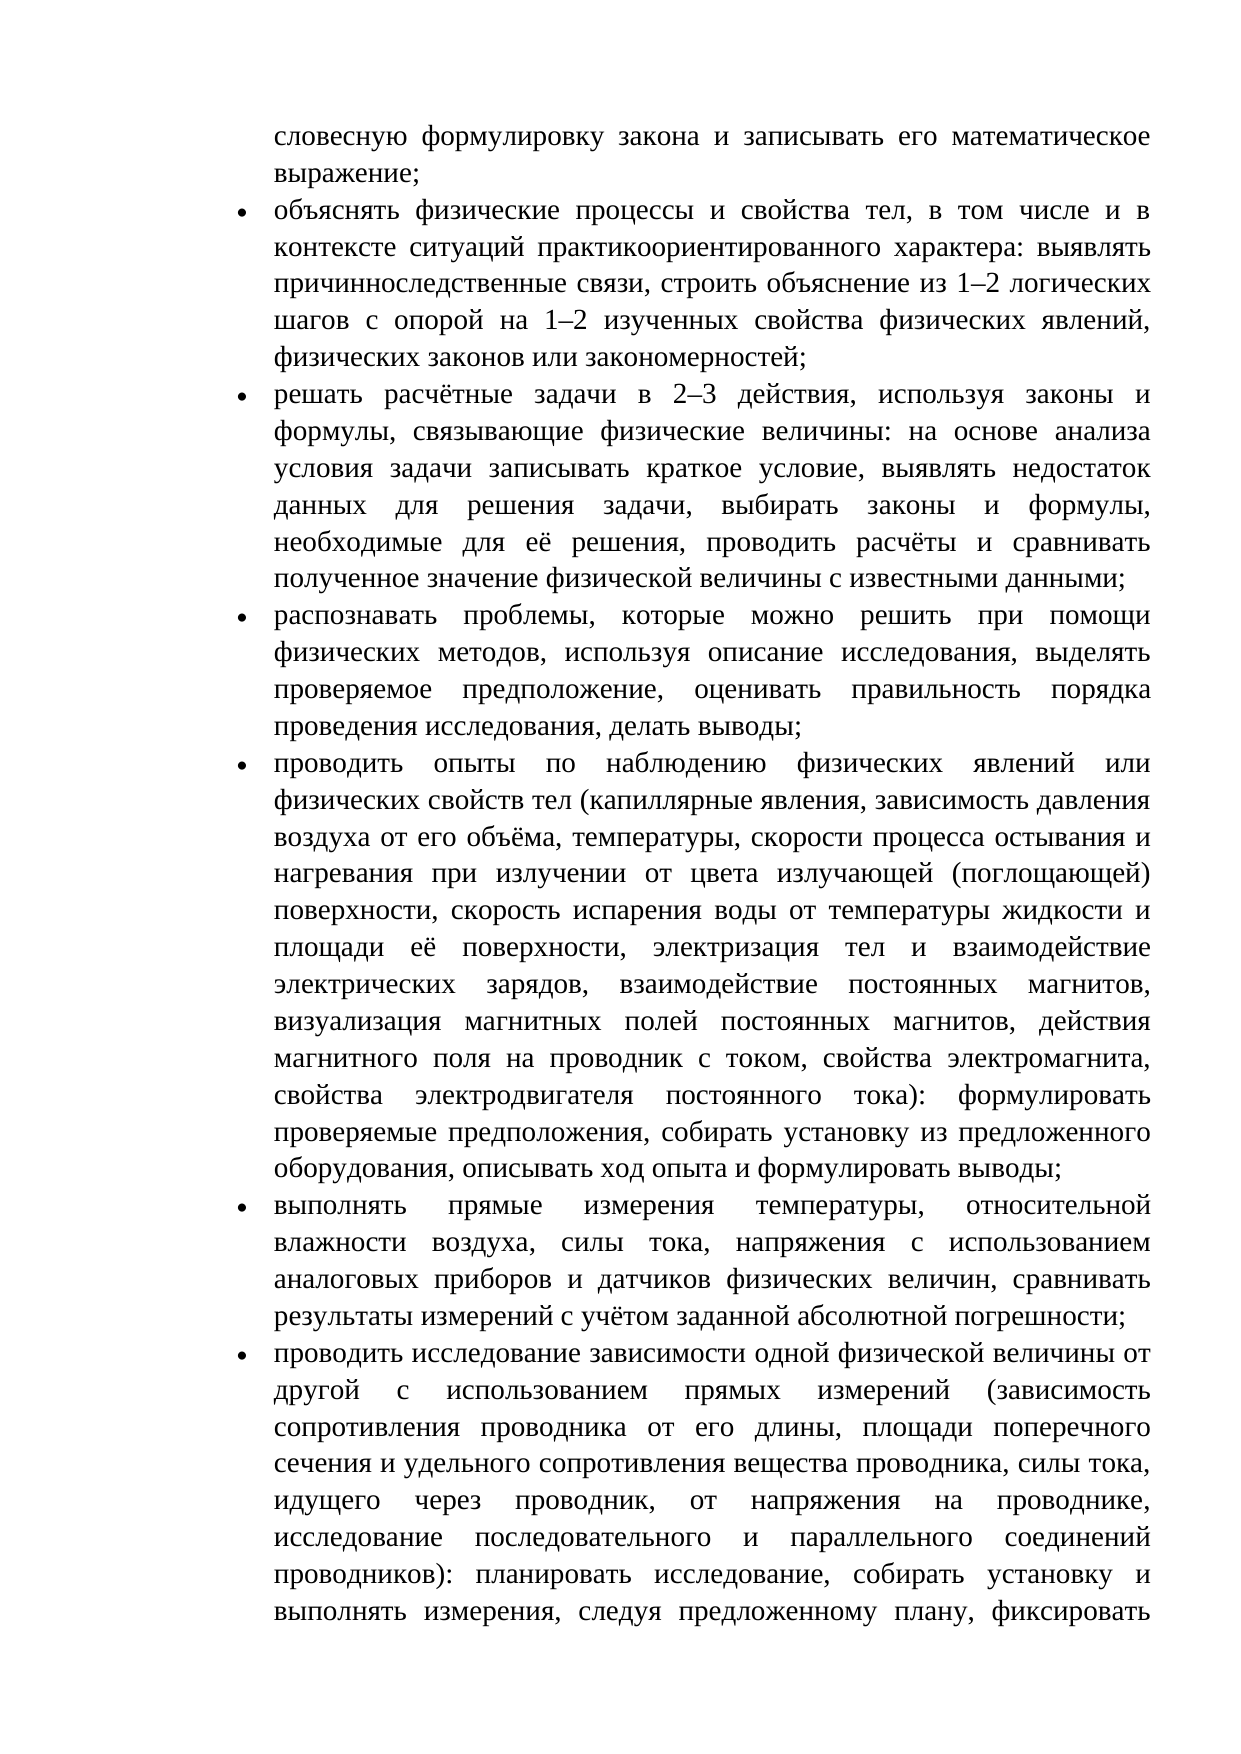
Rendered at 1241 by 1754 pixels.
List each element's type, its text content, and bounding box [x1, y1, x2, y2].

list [236, 118, 1152, 188]
list распознавать проблемы, которые можно решить при помощи физических методов, используя описание исследования, выделять проверяемое предположение, оценивать правильность порядка проведения исследования, делать выводы; [236, 597, 1152, 742]
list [236, 1335, 1152, 1627]
list проводить опыты по наблюдению физических явлений или физических свойств тел (капиллярные явления, зависимость давления воздуха от его объёма, температуры, скорости процесса остывания и нагревания при излучении от цвета излучающей (поглощающей) поверхности, скорость испарения воды от температуры жидкости и площади её поверхности, электризация тел и взаимодействие электрических зарядов, взаимодействие постоянных магнитов, визуализация магнитных полей постоянных магнитов, действия магнитного поля на проводник с током, свойства электромагнита, свойства электродвигателя постоянного тока): формулировать проверяемые предположения, собирать установку из предложенного оборудования, описывать ход опыта и формулировать выводы; [236, 745, 1152, 1184]
list объяснять физические процессы и свойства тел, в том числе и в контексте ситуаций практикоориентированного характера: выявлять причинноследственные связи, строить объяснение из 1–2 логических шагов с опорой на 1–2 изученных свойства физических явлений, физических законов или закономерностей; [236, 192, 1152, 373]
list решать расчётные задачи в 2–3 действия, используя законы и формулы, связывающие физические величины: на основе анализа условия задачи записывать краткое условие, выявлять недостаток данных для решения задачи, выбирать законы и формулы, необходимые для её решения, проводить расчёты и сравнивать полученное значение физической величины с известными данными; [236, 376, 1152, 594]
list выполнять прямые измерения температуры, относительной влажности воздуха, силы тока, напряжения с использованием аналоговых приборов и датчиков физических величин, сравнивать результаты измерений с учётом заданной абсолютной погрешности; [236, 1187, 1152, 1332]
